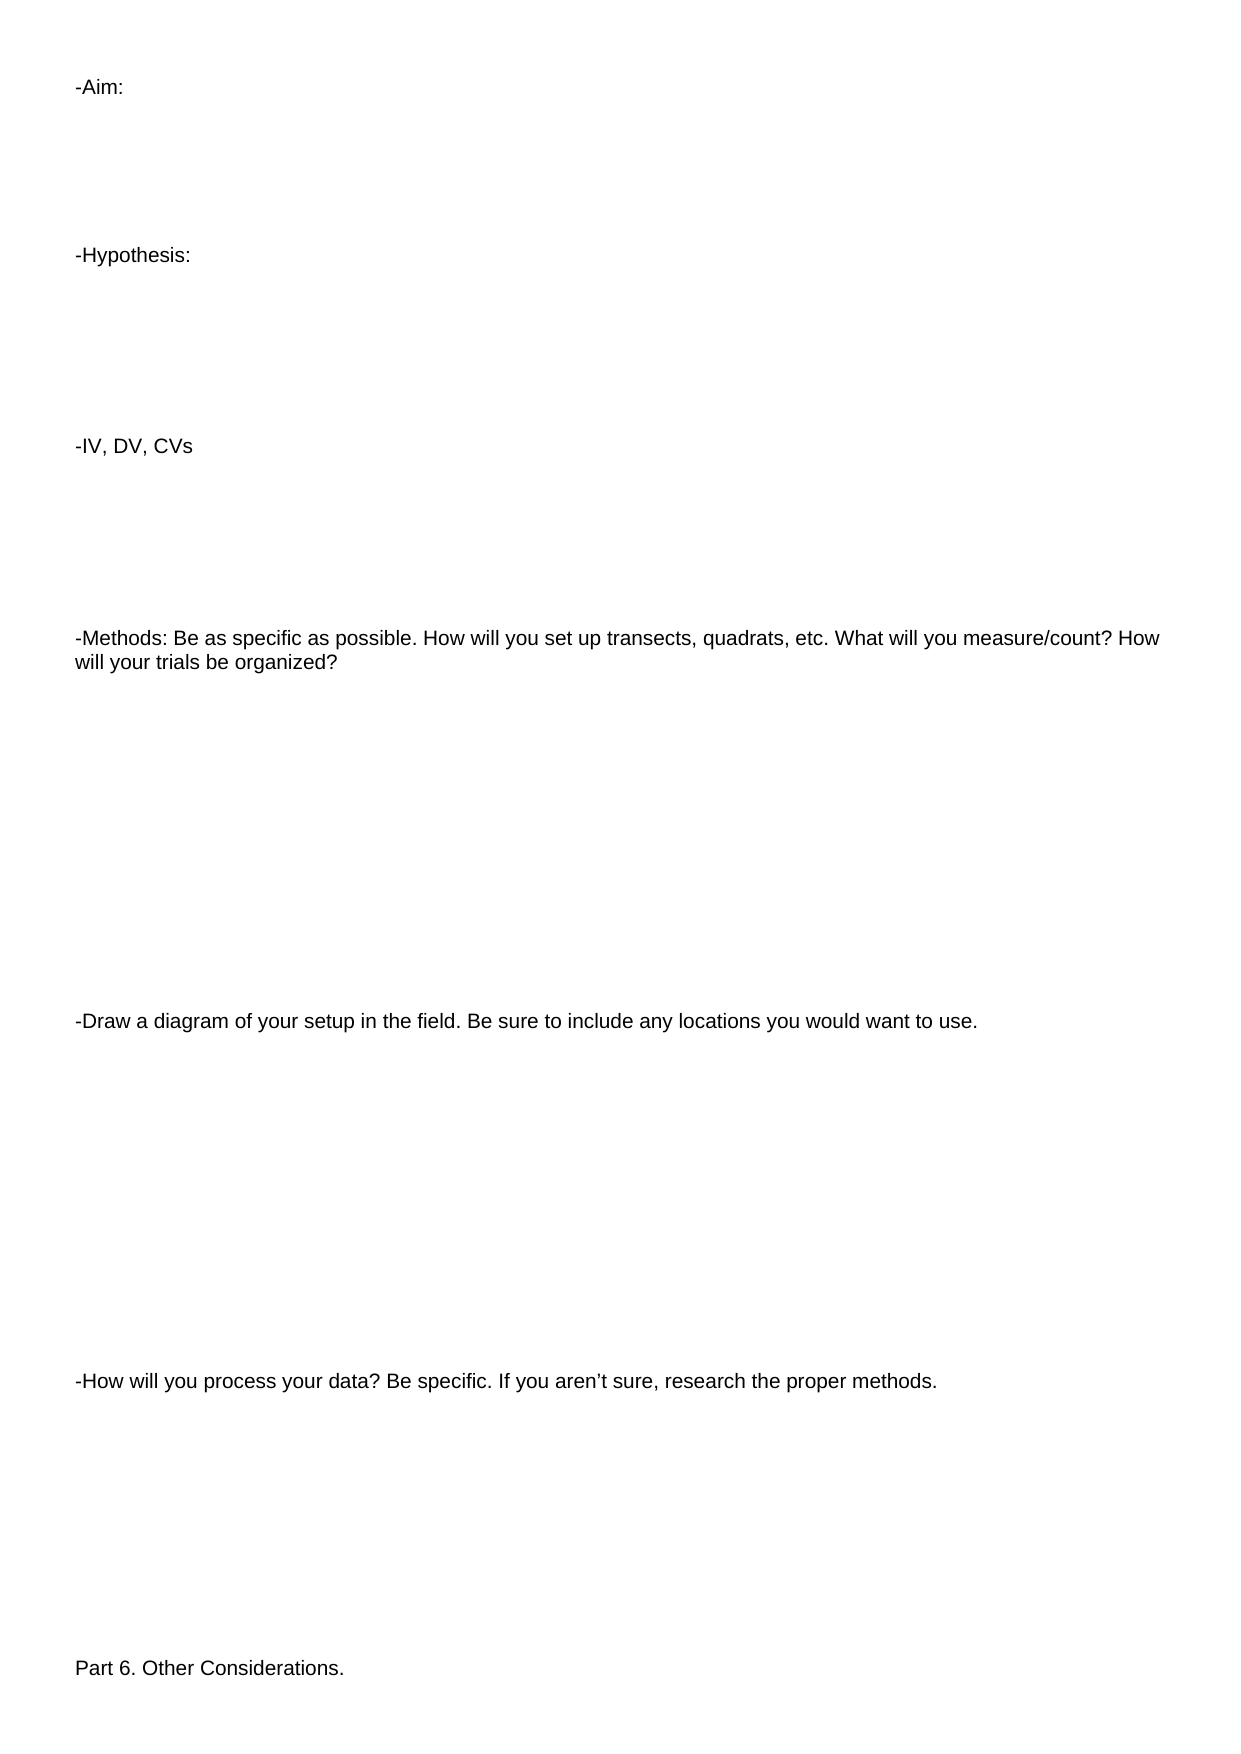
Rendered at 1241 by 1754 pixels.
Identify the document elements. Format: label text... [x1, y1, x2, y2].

text -Methods: Be as specific as possible. How will you set up transects, quadrats, etc. What will you measure/count? How will your trials be organized? [75, 626, 1164, 674]
text -How will you process your data? Be specific. If you aren’t sure, research the proper methods. [75, 1369, 1164, 1393]
text -Draw a diagram of your setup in the field. Be sure to include any locations you would want to use. [75, 1009, 1164, 1033]
text Part 6. Other Considerations. [75, 1656, 1164, 1680]
text -Hypothesis: [75, 243, 1164, 267]
text -IV, DV, CVs [75, 434, 1164, 458]
text -Aim: [75, 75, 1164, 99]
